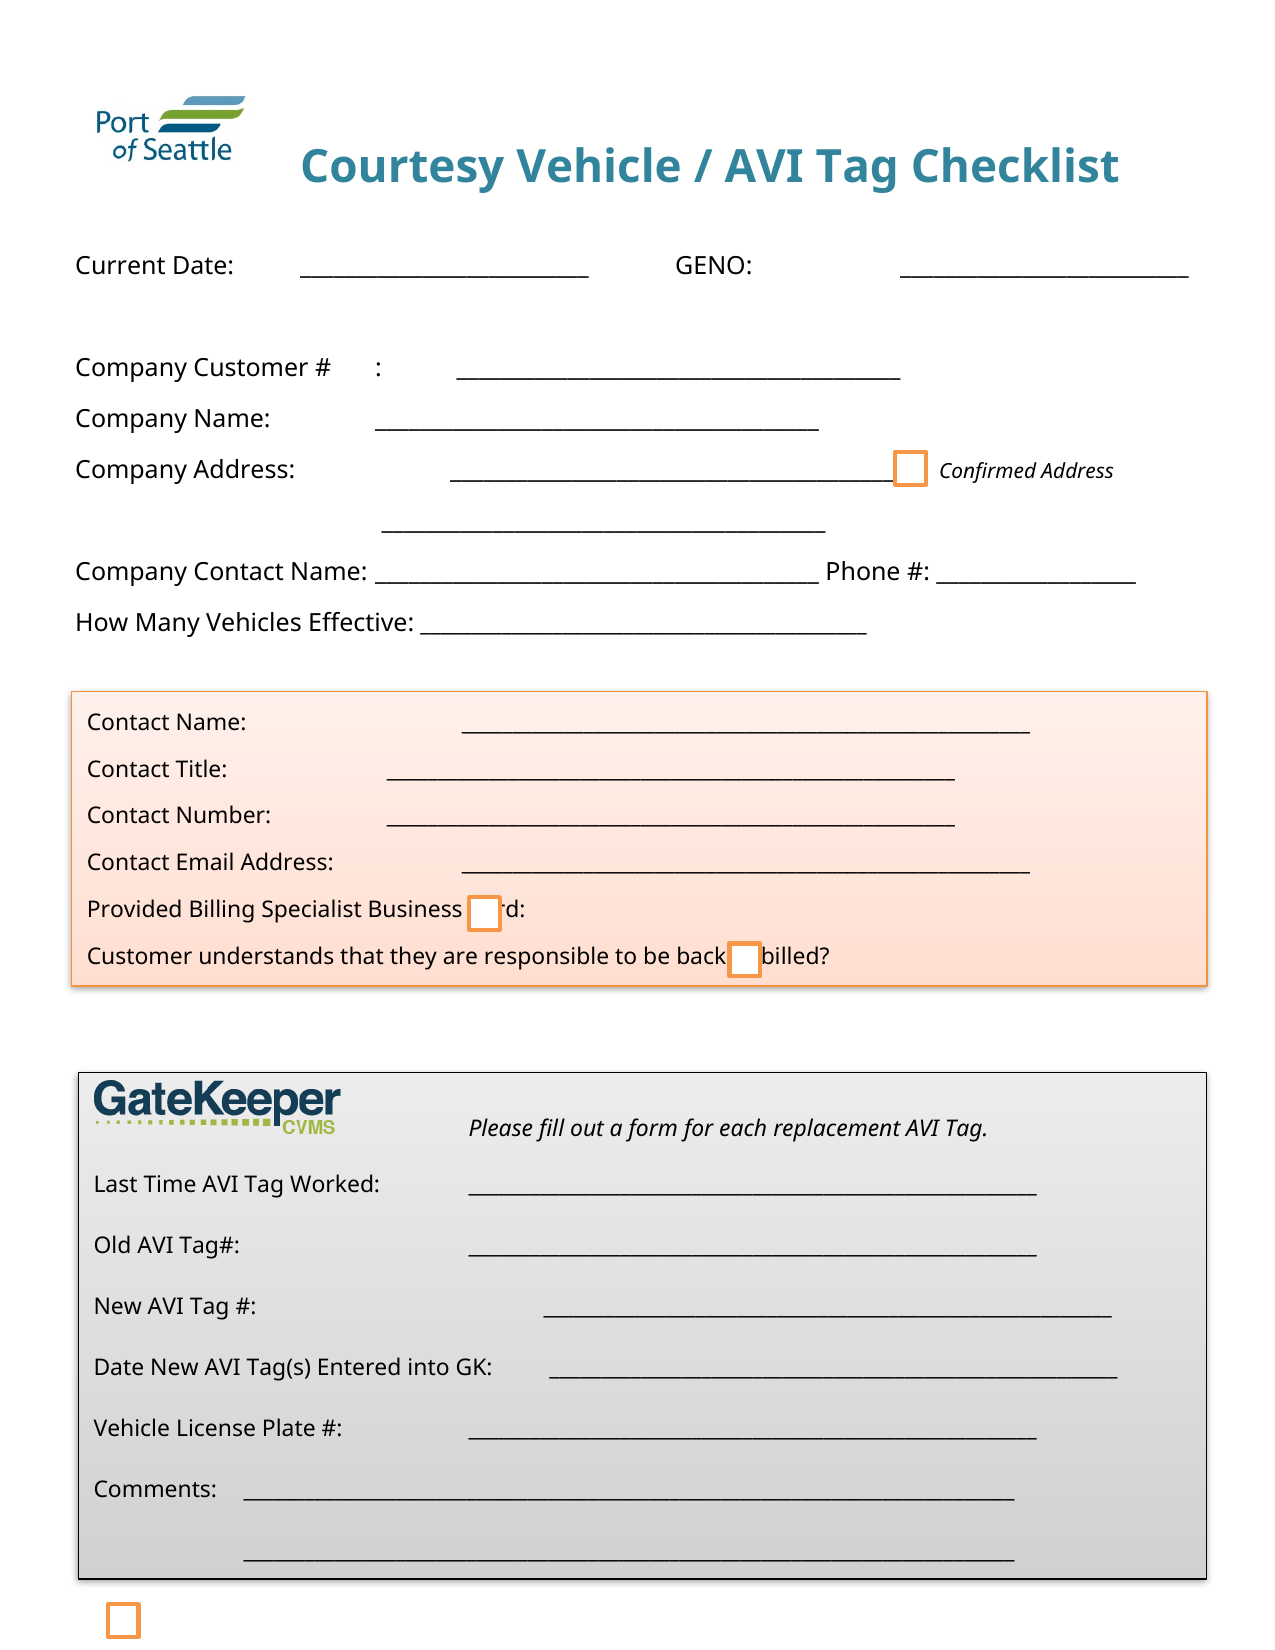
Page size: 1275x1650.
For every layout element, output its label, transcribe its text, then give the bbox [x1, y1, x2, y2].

picture [93, 1080, 345, 1137]
text Courtesy Vehicle / AVI Tag Checklist [75, 75, 1200, 196]
text Company Address: ________________________________________ Confirmed Address [75, 452, 893, 486]
text ________________________________________ [300, 503, 1200, 537]
text How Many Vehicles Effective: ____________________________________________ [75, 605, 1200, 639]
text Company Customer # : ________________________________________ [75, 349, 1200, 383]
text Company Name: ________________________________________ [75, 401, 1200, 434]
text Company Address: ________________________________________ Confirmed Address [928, 452, 1200, 486]
text Company Contact Name: ________________________________________ Phone #: __________________ [75, 554, 1200, 588]
text Current Date: __________________________ GENO: __________________________ [75, 247, 1200, 281]
picture [75, 75, 267, 183]
